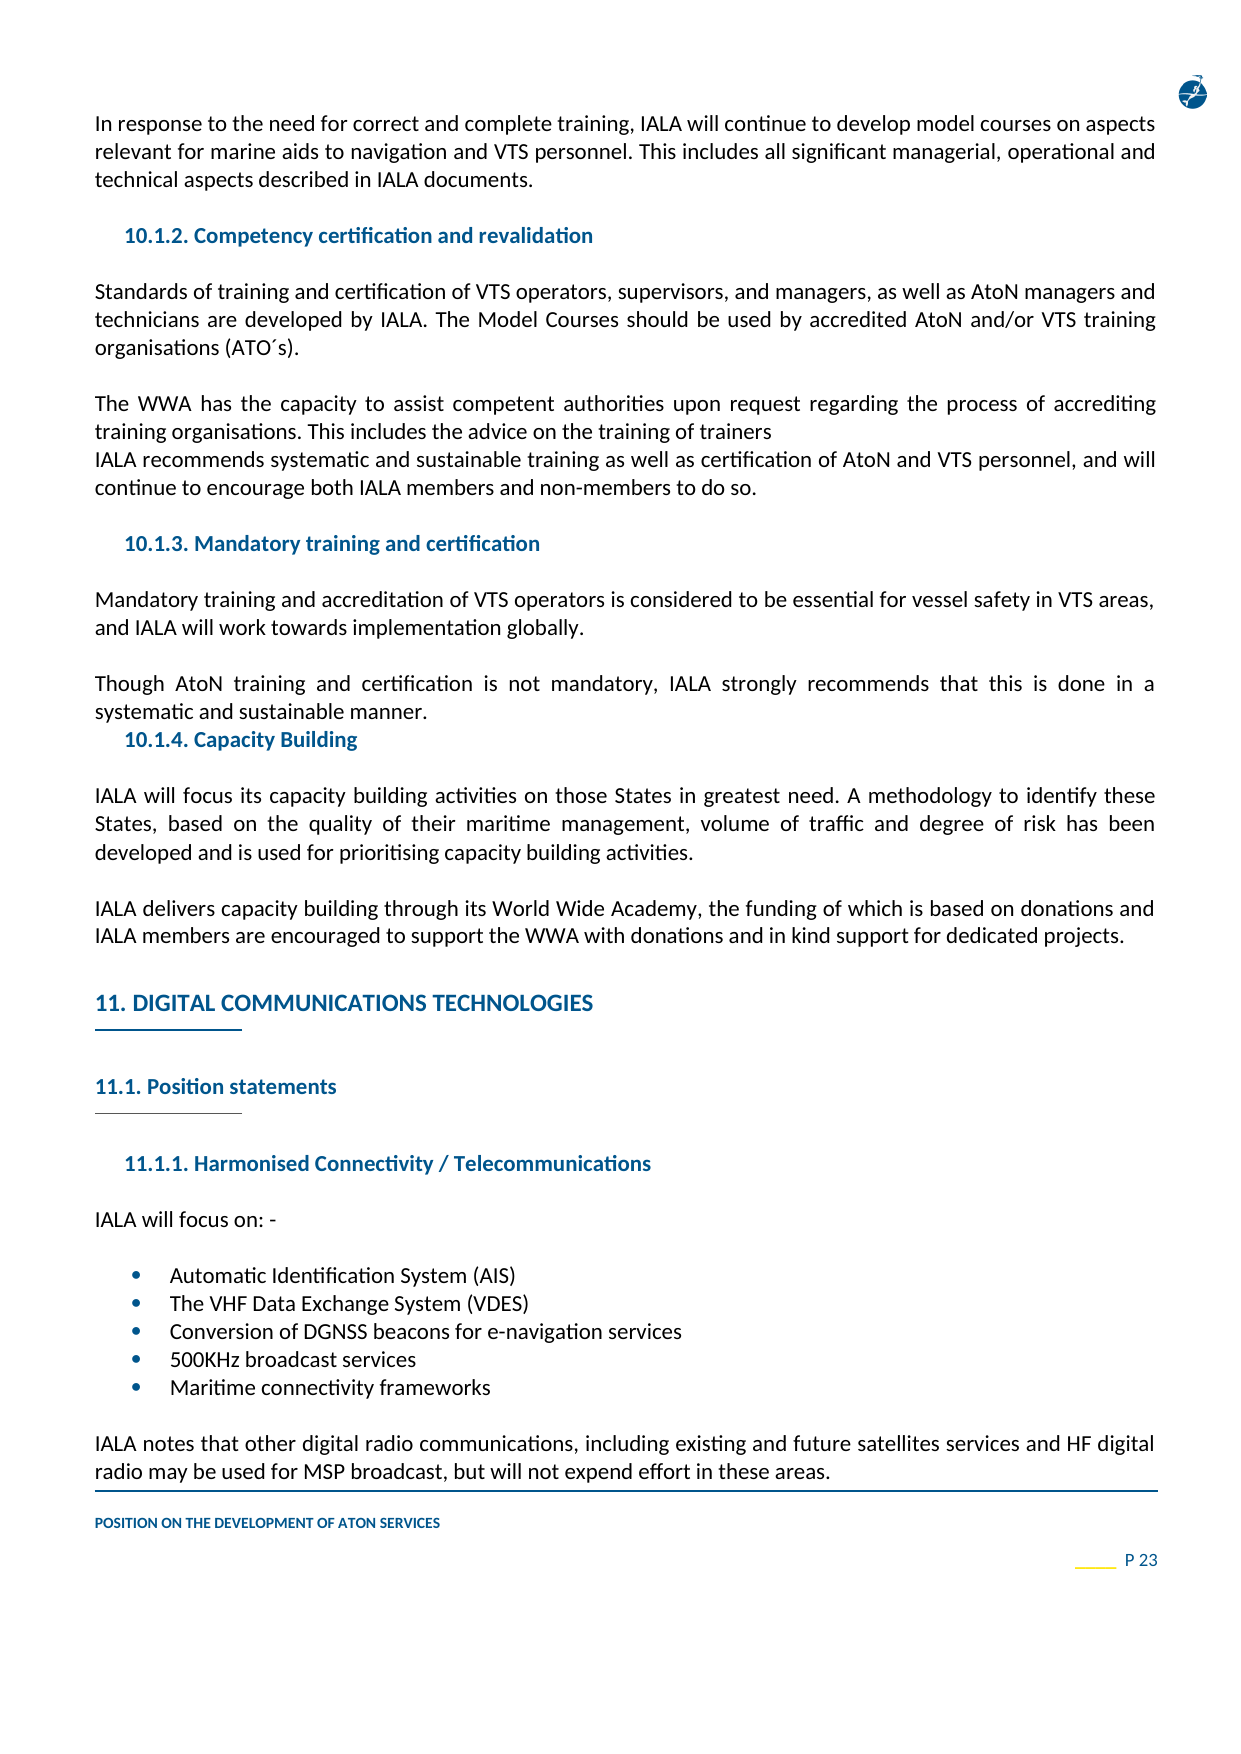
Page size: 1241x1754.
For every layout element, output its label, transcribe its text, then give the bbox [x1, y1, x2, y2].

text IALA delivers capacity building through its World Wide Academy, the funding of which is based on donations and IALA members are encouraged to support the WWA with donations and in kind support for dedicated projects. [94, 894, 1157, 950]
text IALA will focus its capacity building activities on those States in greatest need. A methodology to identify these States, based on the quality of their maritime management, volume of traffic and degree of risk has been developed and is used for prioritising capacity building activities. [94, 782, 1157, 866]
text IALA recommends systematic and sustainable training as well as certification of AtoN and VTS personnel, and will continue to encourage both IALA members and non-members to do so. [94, 445, 1157, 501]
subtitle Harmonised Connectivity / Telecommunications [124, 1149, 1157, 1177]
text Conversion of DGNSS beacons for e-navigation services [132, 1317, 1157, 1345]
subtitle Position statements [94, 1072, 1157, 1100]
picture [1147, 25, 1241, 144]
subtitle Mandatory training and certification [124, 529, 1157, 557]
text IALA will focus on: - [94, 1205, 1157, 1233]
text 500KHz broadcast services [132, 1345, 1157, 1373]
text The VHF Data Exchange System (VDES) [132, 1289, 1157, 1317]
text IALA notes that other digital radio communications, including existing and future satellites services and HF digital radio may be used for MSP broadcast, but will not expend effort in these areas. [94, 1429, 1157, 1485]
subtitle Competency certification and revalidation [124, 221, 1157, 249]
text Automatic Identification System (AIS) [132, 1261, 1157, 1289]
subtitle DIGITAL COMMUNICATIONS TECHNOLOGIES [94, 987, 1157, 1018]
text Maritime connectivity frameworks [132, 1373, 1157, 1401]
text Standards of training and certification of VTS operators, supervisors, and managers, as well as AtoN managers and technicians are developed by IALA. The Model Courses should be used by accredited AtoN and/or VTS training organisations (ATO´s). [94, 277, 1157, 361]
text Though AtoN training and certification is not mandatory, IALA strongly recommends that this is done in a systematic and sustainable manner. [94, 669, 1157, 726]
text The WWA has the capacity to assist competent authorities upon request regarding the process of accrediting training organisations. This includes the advice on the training of trainers [94, 389, 1157, 445]
subtitle Capacity Building [124, 726, 1157, 753]
text In response to the need for correct and complete training, IALA will continue to develop model courses on aspects relevant for marine aids to navigation and VTS personnel. This includes all significant managerial, operational and technical aspects described in IALA documents. [94, 109, 1157, 193]
text Mandatory training and accreditation of VTS operators is considered to be essential for vessel safety in VTS areas, and IALA will work towards implementation globally. [94, 585, 1157, 641]
